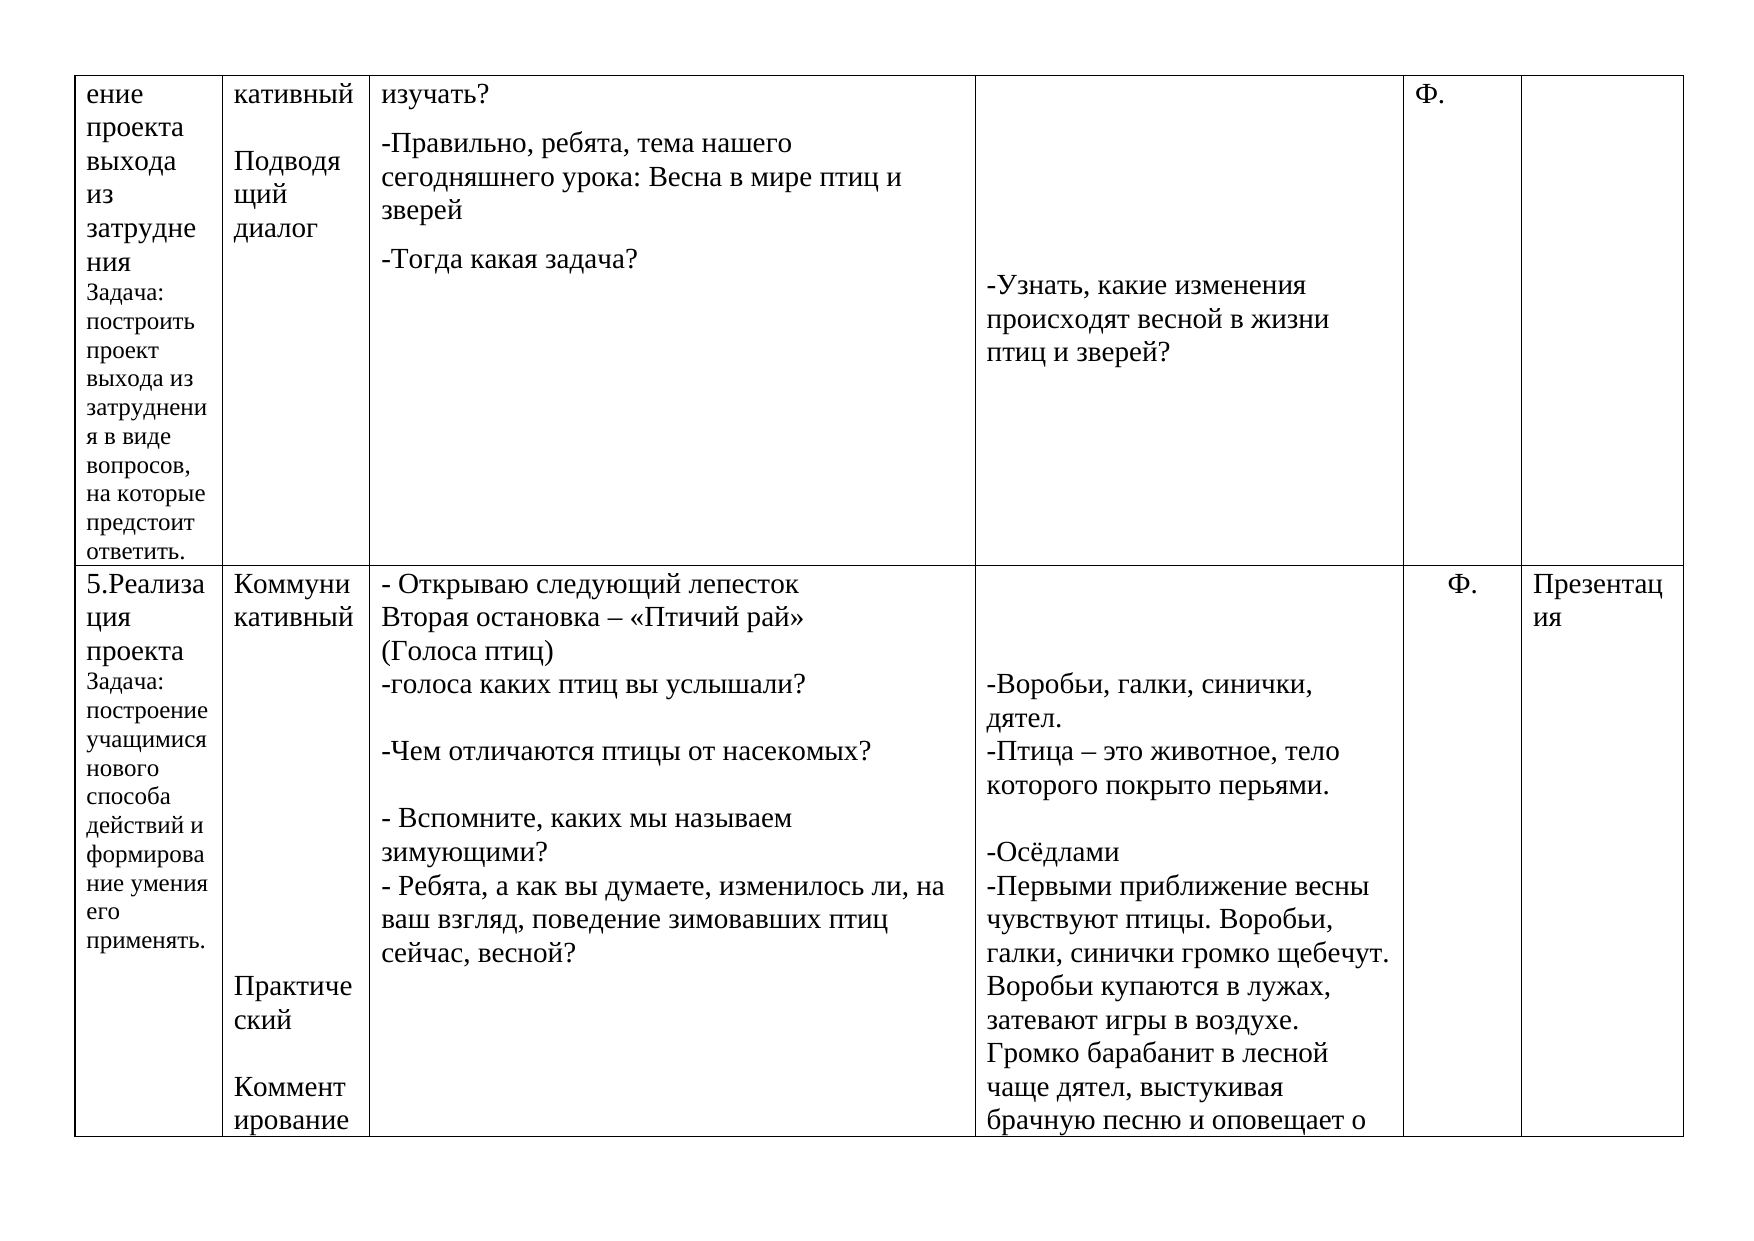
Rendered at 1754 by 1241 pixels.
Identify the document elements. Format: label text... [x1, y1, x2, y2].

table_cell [76, 566, 222, 1136]
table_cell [223, 76, 369, 565]
table_cell -Жизнь птиц и зверей весной -Узнать, какие изменения происходят весной в жизни птиц и зверей? [976, 76, 1403, 565]
table_cell Ф. [1404, 76, 1521, 565]
table_cell -Как вы думаете, что мы сегодня будем изучать? -Правильно, ребята, тема нашего сегодняшнего урока: Весна в мире птиц и зверей -Тогда какая задача? [370, 76, 975, 565]
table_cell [370, 566, 975, 1136]
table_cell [76, 76, 222, 565]
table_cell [223, 566, 369, 1136]
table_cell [976, 566, 1403, 1136]
table_cell Ф. [1404, 566, 1521, 1136]
table_cell [1522, 76, 1683, 565]
table_cell Презентация [1522, 566, 1683, 1136]
